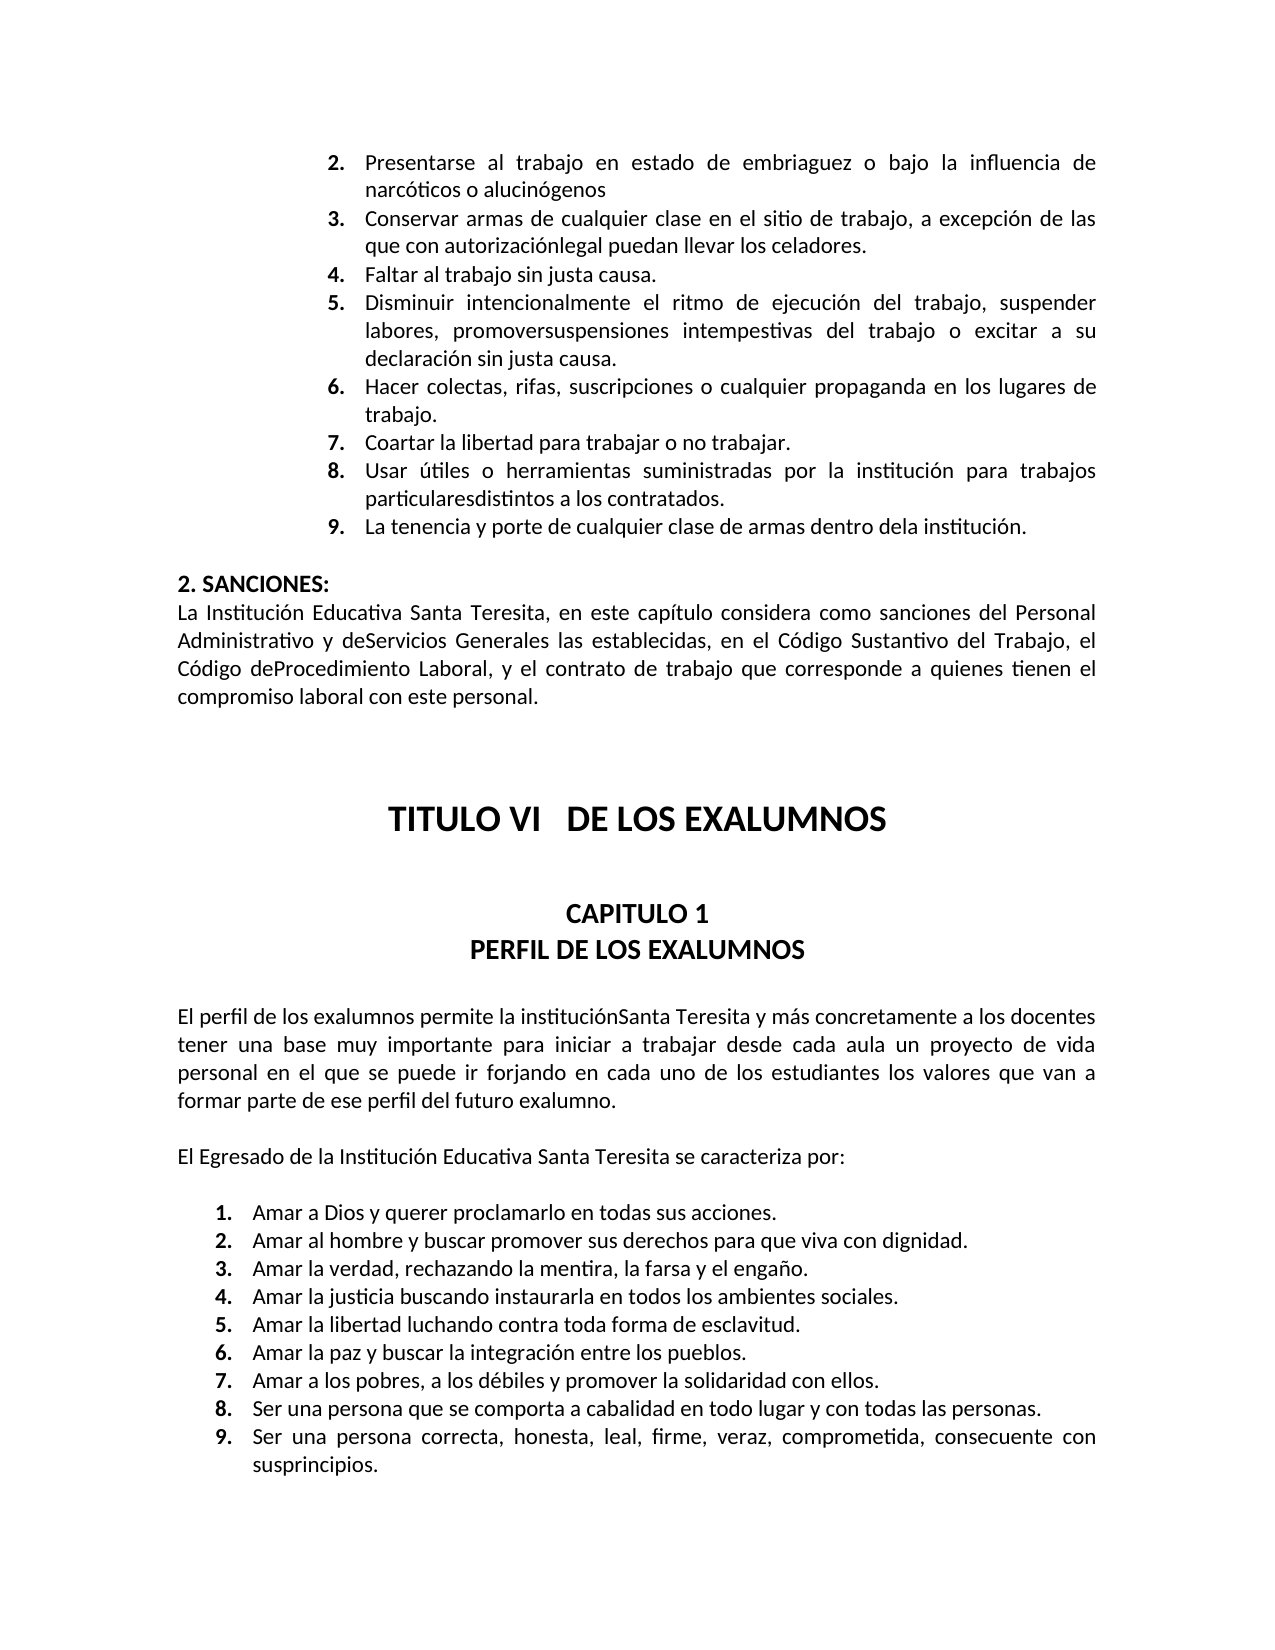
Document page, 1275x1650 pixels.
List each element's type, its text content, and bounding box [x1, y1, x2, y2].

text La Institución Educativa Santa Teresita, en este capítulo considera como sanciones del Personal Administrativo y deServicios Generales las establecidas, en el Código Sustantivo del Trabajo, el Código deProcedimiento Laboral, y el contrato de trabajo que corresponde a quienes tienen el compromiso laboral con este personal. [177, 598, 1098, 711]
list Usar útiles o herramientas suministradas por la institución para trabajos particularesdistintos a los contratados. [327, 456, 1098, 512]
list Amar al hombre y buscar promover sus derechos para que viva con dignidad. [215, 1226, 1098, 1254]
list Amar a Dios y querer proclamarlo en todas sus acciones. [215, 1198, 1098, 1226]
list Amar a los pobres, a los débiles y promover la solidaridad con ellos. [215, 1366, 1098, 1394]
list Amar la libertad luchando contra toda forma de esclavitud. [215, 1310, 1098, 1338]
list Ser una persona que se comporta a cabalidad en todo lugar y con todas las personas. [215, 1394, 1098, 1422]
text TITULO vI DE LOS exalumnos [177, 794, 1098, 840]
list Disminuir intencionalmente el ritmo de ejecución del trabajo, suspender labores, promoversuspensiones intempestivas del trabajo o excitar a su declaración sin justa causa. [327, 288, 1098, 372]
list Hacer colectas, rifas, suscripciones o cualquier propaganda en los lugares de trabajo. [327, 372, 1098, 428]
list Ser una persona correcta, honesta, leal, firme, veraz, comprometida, consecuente con susprincipios. [215, 1422, 1098, 1478]
list Faltar al trabajo sin justa causa. [327, 260, 1098, 288]
list Amar la paz y buscar la integración entre los pueblos. [215, 1338, 1098, 1366]
list Conservar armas de cualquier clase en el sitio de trabajo, a excepción de las que con autorizaciónlegal puedan llevar los celadores. [327, 204, 1098, 260]
list Amar la verdad, rechazando la mentira, la farsa y el engaño. [215, 1254, 1098, 1282]
list Amar la justicia buscando instaurarla en todos los ambientes sociales. [215, 1282, 1098, 1310]
list Coartar la libertad para trabajar o no trabajar. [327, 428, 1098, 456]
list Presentarse al trabajo en estado de embriaguez o bajo la influencia de narcóticos o alucinógenos [327, 148, 1098, 204]
text El perfil de los exalumnos permite la instituciónSanta Teresita y más concretamente a los docentes tener una base muy importante para iniciar a trabajar desde cada aula un proyecto de vida personal en el que se puede ir forjando en cada uno de los estudiantes los valores que van a formar parte de ese perfil del futuro exalumno. [177, 1002, 1098, 1114]
text CAPITULO 1 [177, 895, 1098, 931]
list La tenencia y porte de cualquier clase de armas dentro dela institución. [327, 512, 1098, 540]
text El Egresado de la Institución Educativa Santa Teresita se caracteriza por: [177, 1142, 1098, 1170]
text PERFIL DE LOS EXALUMNOS [177, 931, 1098, 967]
text 2. SANCIONES: [177, 568, 1098, 598]
